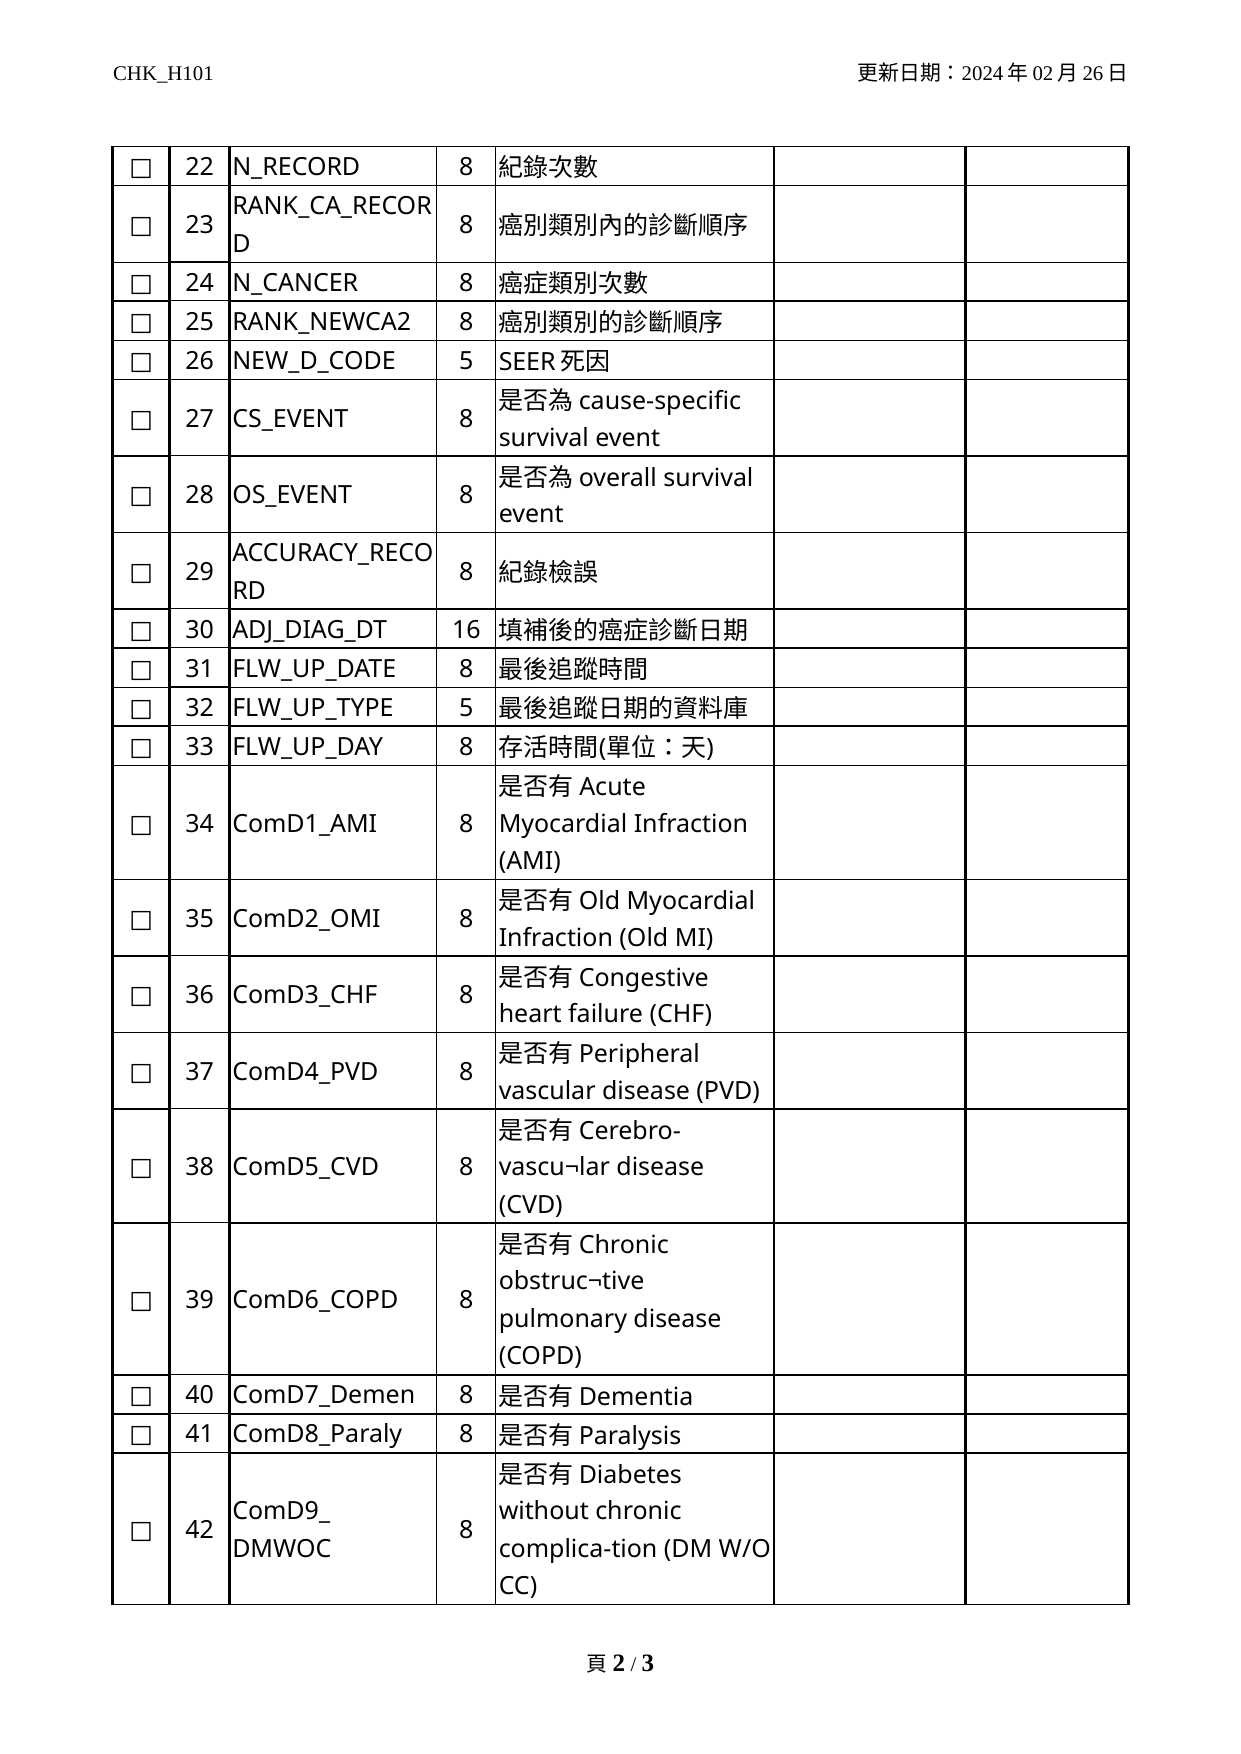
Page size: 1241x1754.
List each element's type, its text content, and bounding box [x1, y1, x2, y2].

table_cell 8 [437, 727, 495, 764]
table_cell ComD5_CVD [231, 1110, 436, 1222]
table_cell [775, 380, 964, 455]
table_cell 42 [171, 1453, 228, 1603]
table_cell 是否有Diabetes without chronic complica-tion (DM W/O CC) [496, 1454, 773, 1603]
table_cell [775, 610, 964, 647]
table_cell □ [114, 727, 168, 764]
table_cell OS_EVENT [231, 457, 436, 532]
table_cell [967, 610, 1127, 647]
table_cell 是否為overall survival event [496, 457, 773, 532]
table_cell ComD2_OMI [231, 880, 436, 955]
table_cell [967, 380, 1127, 455]
table_cell 存活時間(單位：天) [496, 727, 773, 764]
table_cell [775, 1454, 964, 1603]
table_cell [775, 1033, 964, 1108]
table_cell 5 [437, 688, 495, 725]
table_cell 8 [437, 1110, 495, 1222]
table_cell □ [114, 1033, 168, 1108]
table_cell N_CANCER [231, 263, 436, 300]
table_cell [967, 341, 1127, 378]
table_cell □ [114, 1224, 168, 1374]
table_cell □ [114, 688, 168, 725]
table_cell [775, 263, 964, 300]
table_cell 紀錄檢誤 [496, 533, 773, 608]
table_cell 癌症類別次數 [496, 263, 773, 300]
table_cell [967, 1376, 1127, 1413]
table_cell 35 [171, 880, 228, 955]
table_cell [775, 649, 964, 686]
table_cell [775, 1376, 964, 1413]
table_cell ComD7_Demen [231, 1376, 436, 1413]
table_cell 28 [171, 456, 228, 532]
table_cell [967, 1415, 1127, 1452]
table_cell 8 [437, 186, 495, 261]
table_cell N_RECORD [231, 147, 436, 185]
table_cell 29 [171, 533, 228, 608]
table_cell [967, 147, 1127, 185]
table_cell 24 [171, 263, 228, 300]
table_cell 8 [437, 1376, 495, 1413]
table_cell [775, 302, 964, 339]
table_cell 8 [437, 263, 495, 300]
table_cell 是否有Dementia [496, 1376, 773, 1413]
table_cell 34 [171, 766, 228, 878]
table_cell ComD6_COPD [231, 1224, 436, 1374]
table_cell 8 [437, 1454, 495, 1603]
table_cell ComD4_PVD [231, 1033, 436, 1108]
table_cell 8 [437, 1415, 495, 1452]
table_cell 是否有Peripheral vascular disease (PVD) [496, 1033, 773, 1108]
table_cell 31 [171, 648, 228, 686]
table_cell [775, 957, 964, 1032]
table_cell ADJ_DIAG_DT [231, 610, 436, 647]
table_cell 8 [437, 533, 495, 608]
table_cell □ [114, 341, 168, 378]
table_cell [967, 1033, 1127, 1108]
table_cell [775, 688, 964, 725]
table_cell 40 [171, 1375, 228, 1413]
table_cell 是否有Paralysis [496, 1415, 773, 1452]
table_cell 41 [171, 1414, 228, 1452]
table_cell [775, 186, 964, 261]
table_cell [775, 727, 964, 764]
table_cell 8 [437, 1224, 495, 1374]
table_cell 22 [171, 147, 228, 185]
table_cell 33 [171, 726, 228, 764]
table_cell [967, 957, 1127, 1032]
table_cell 8 [437, 457, 495, 532]
table_cell 37 [171, 1033, 228, 1108]
table_cell [967, 533, 1127, 608]
table_cell □ [114, 533, 168, 608]
table_cell 是否有 Acute Myocardial Infraction (AMI) [496, 766, 773, 878]
table_cell 8 [437, 957, 495, 1032]
table_cell 26 [171, 341, 228, 378]
table_cell FLW_UP_TYPE [231, 688, 436, 725]
table_cell [775, 533, 964, 608]
table_cell [967, 688, 1127, 725]
table_cell FLW_UP_DATE [231, 649, 436, 686]
table_cell [967, 649, 1127, 686]
table_cell □ [114, 380, 168, 455]
table_cell 8 [437, 649, 495, 686]
table_cell □ [114, 766, 168, 878]
table_cell RANK_NEWCA2 [231, 302, 436, 339]
table_cell 是否有Old Myocardial Infraction (Old MI) [496, 880, 773, 955]
table_cell [967, 457, 1127, 532]
table_cell 38 [171, 1109, 228, 1222]
table_cell 8 [437, 380, 495, 455]
table_cell 8 [437, 147, 495, 185]
table_cell [775, 1415, 964, 1452]
table_cell 30 [171, 609, 228, 647]
table_cell RANK_CA_RECORD [231, 186, 436, 261]
table_cell [967, 727, 1127, 764]
table_cell 癌別類別內的診斷順序 [496, 186, 773, 261]
table_cell 8 [437, 880, 495, 955]
table_cell □ [114, 1415, 168, 1452]
table_cell ComD1_AMI [231, 766, 436, 878]
table_cell □ [114, 263, 168, 300]
table_cell FLW_UP_DAY [231, 727, 436, 764]
table_cell 癌別類別的診斷順序 [496, 302, 773, 339]
table_cell [967, 1110, 1127, 1222]
table_cell 最後追蹤日期的資料庫 [496, 688, 773, 725]
table_cell [967, 1454, 1127, 1603]
table_cell CS_EVENT [231, 380, 436, 455]
table_cell □ [114, 1454, 168, 1603]
table_cell SEER死因 [496, 341, 773, 378]
table_cell □ [114, 186, 168, 261]
table_cell ComD8_Paraly [231, 1415, 436, 1452]
table_cell □ [114, 649, 168, 686]
table_cell 39 [171, 1223, 228, 1374]
table_cell □ [114, 880, 168, 955]
table_cell [775, 880, 964, 955]
table_cell 32 [171, 688, 228, 725]
table_cell [775, 1110, 964, 1222]
table_cell 紀錄次數 [496, 147, 773, 185]
table_cell 8 [437, 1033, 495, 1108]
table_cell [775, 766, 964, 878]
table_cell 是否有Cerebro-vascu¬lar disease (CVD) [496, 1110, 773, 1222]
table_cell ComD9_ DMWOC [231, 1454, 436, 1603]
table_cell 23 [171, 186, 228, 261]
table_cell 8 [437, 766, 495, 878]
table_cell 5 [437, 341, 495, 378]
table_cell 最後追蹤時間 [496, 649, 773, 686]
table_cell [775, 1224, 964, 1374]
table_cell [967, 766, 1127, 878]
table_cell □ [114, 1110, 168, 1222]
table_cell [775, 341, 964, 378]
table_cell □ [114, 610, 168, 647]
table_cell NEW_D_CODE [231, 341, 436, 378]
table_cell [967, 1224, 1127, 1374]
table_cell 8 [437, 302, 495, 339]
table_cell [967, 263, 1127, 300]
table_cell □ [114, 957, 168, 1032]
table_cell 36 [171, 956, 228, 1032]
table_cell ComD3_CHF [231, 957, 436, 1032]
table_cell [775, 457, 964, 532]
table_cell □ [114, 1376, 168, 1413]
table_cell □ [114, 302, 168, 339]
table_cell 是否有Congestive heart failure (CHF) [496, 957, 773, 1032]
table_cell 27 [171, 380, 228, 455]
table_cell [775, 147, 964, 185]
table_cell □ [114, 457, 168, 532]
table_cell 是否為cause-specific survival event [496, 380, 773, 455]
table_cell [967, 880, 1127, 955]
table_cell □ [114, 147, 168, 185]
table_cell 填補後的癌症診斷日期 [496, 610, 773, 647]
table_cell [967, 186, 1127, 261]
table_cell 25 [171, 301, 228, 339]
table_cell [967, 302, 1127, 339]
table_cell 是否有Chronic obstruc¬tive pulmonary disease (COPD) [496, 1224, 773, 1374]
table_cell ACCURACY_RECORD [231, 533, 436, 608]
table_cell 16 [437, 610, 495, 647]
